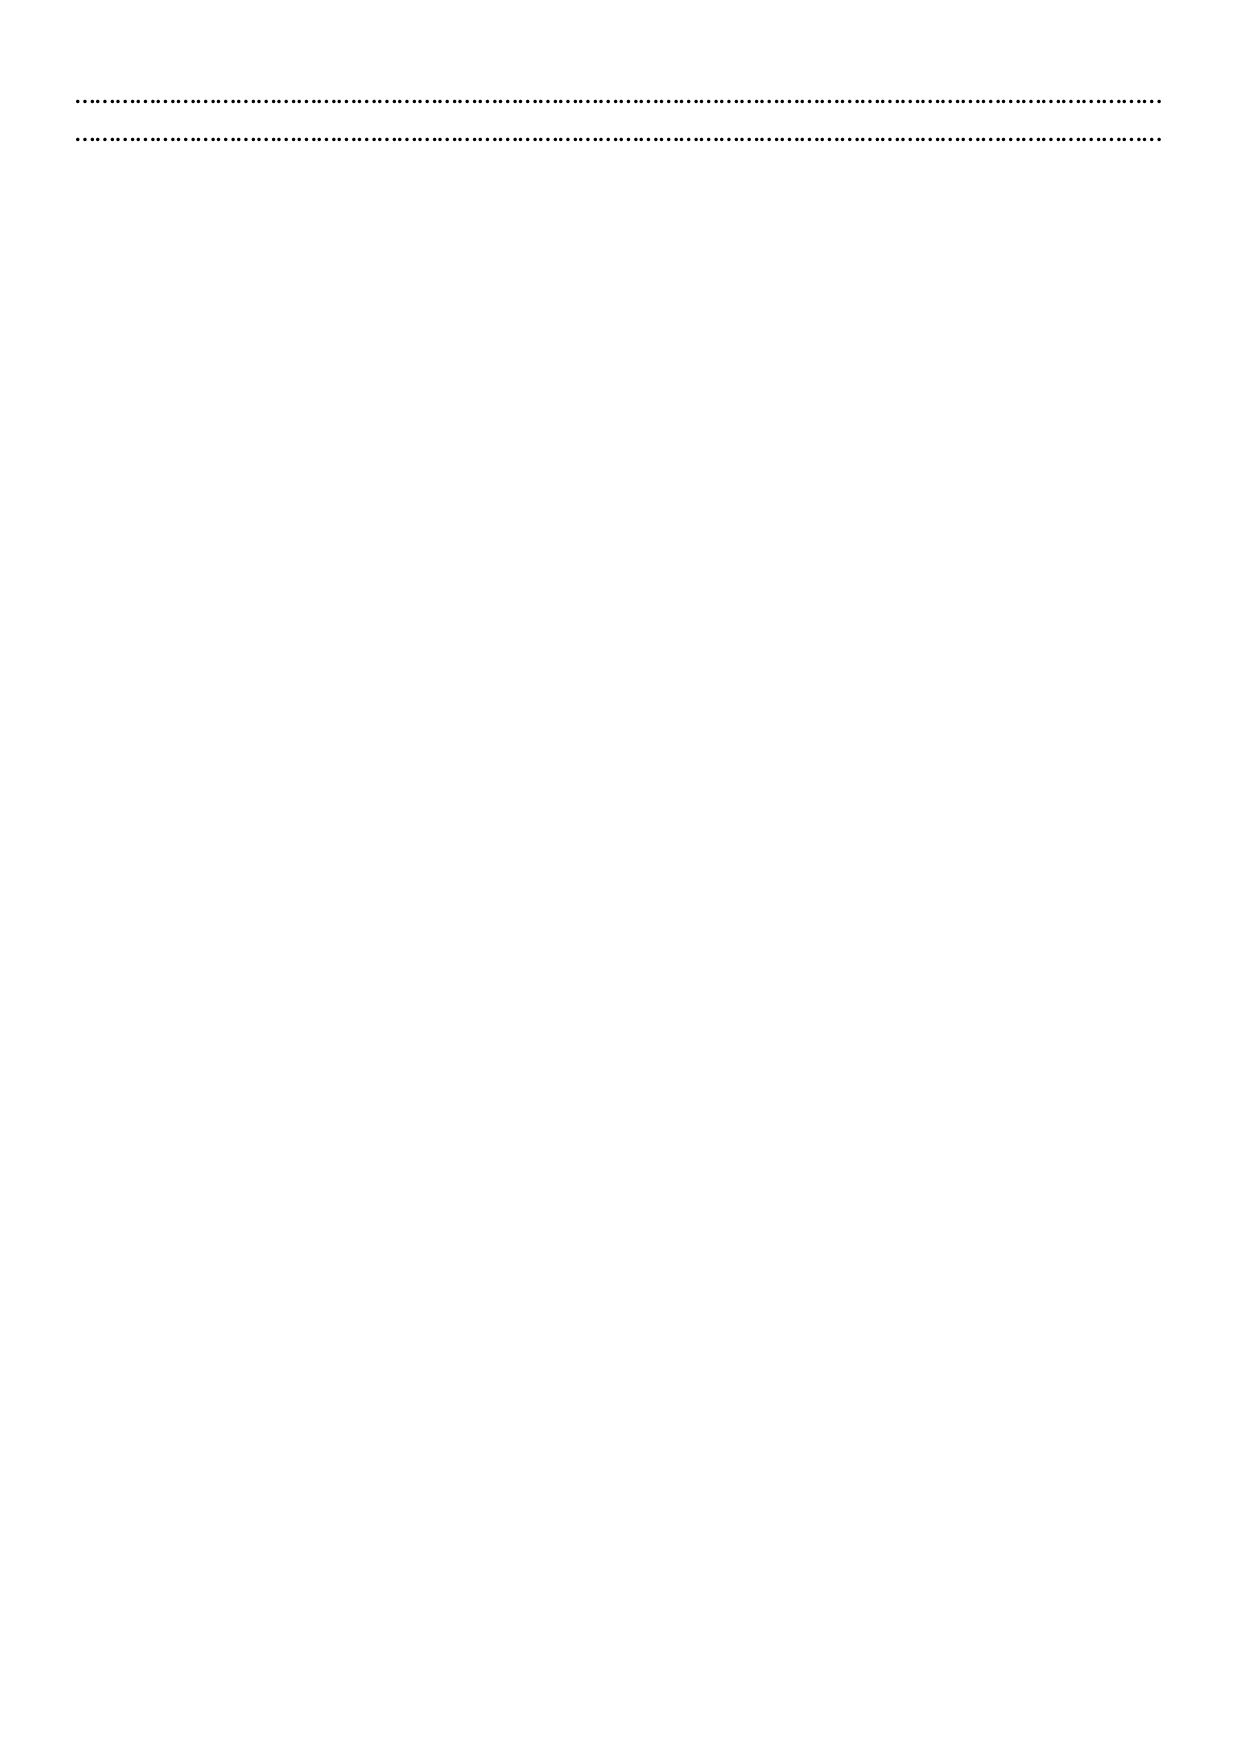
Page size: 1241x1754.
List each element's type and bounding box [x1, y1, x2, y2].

text [75, 75, 1165, 149]
